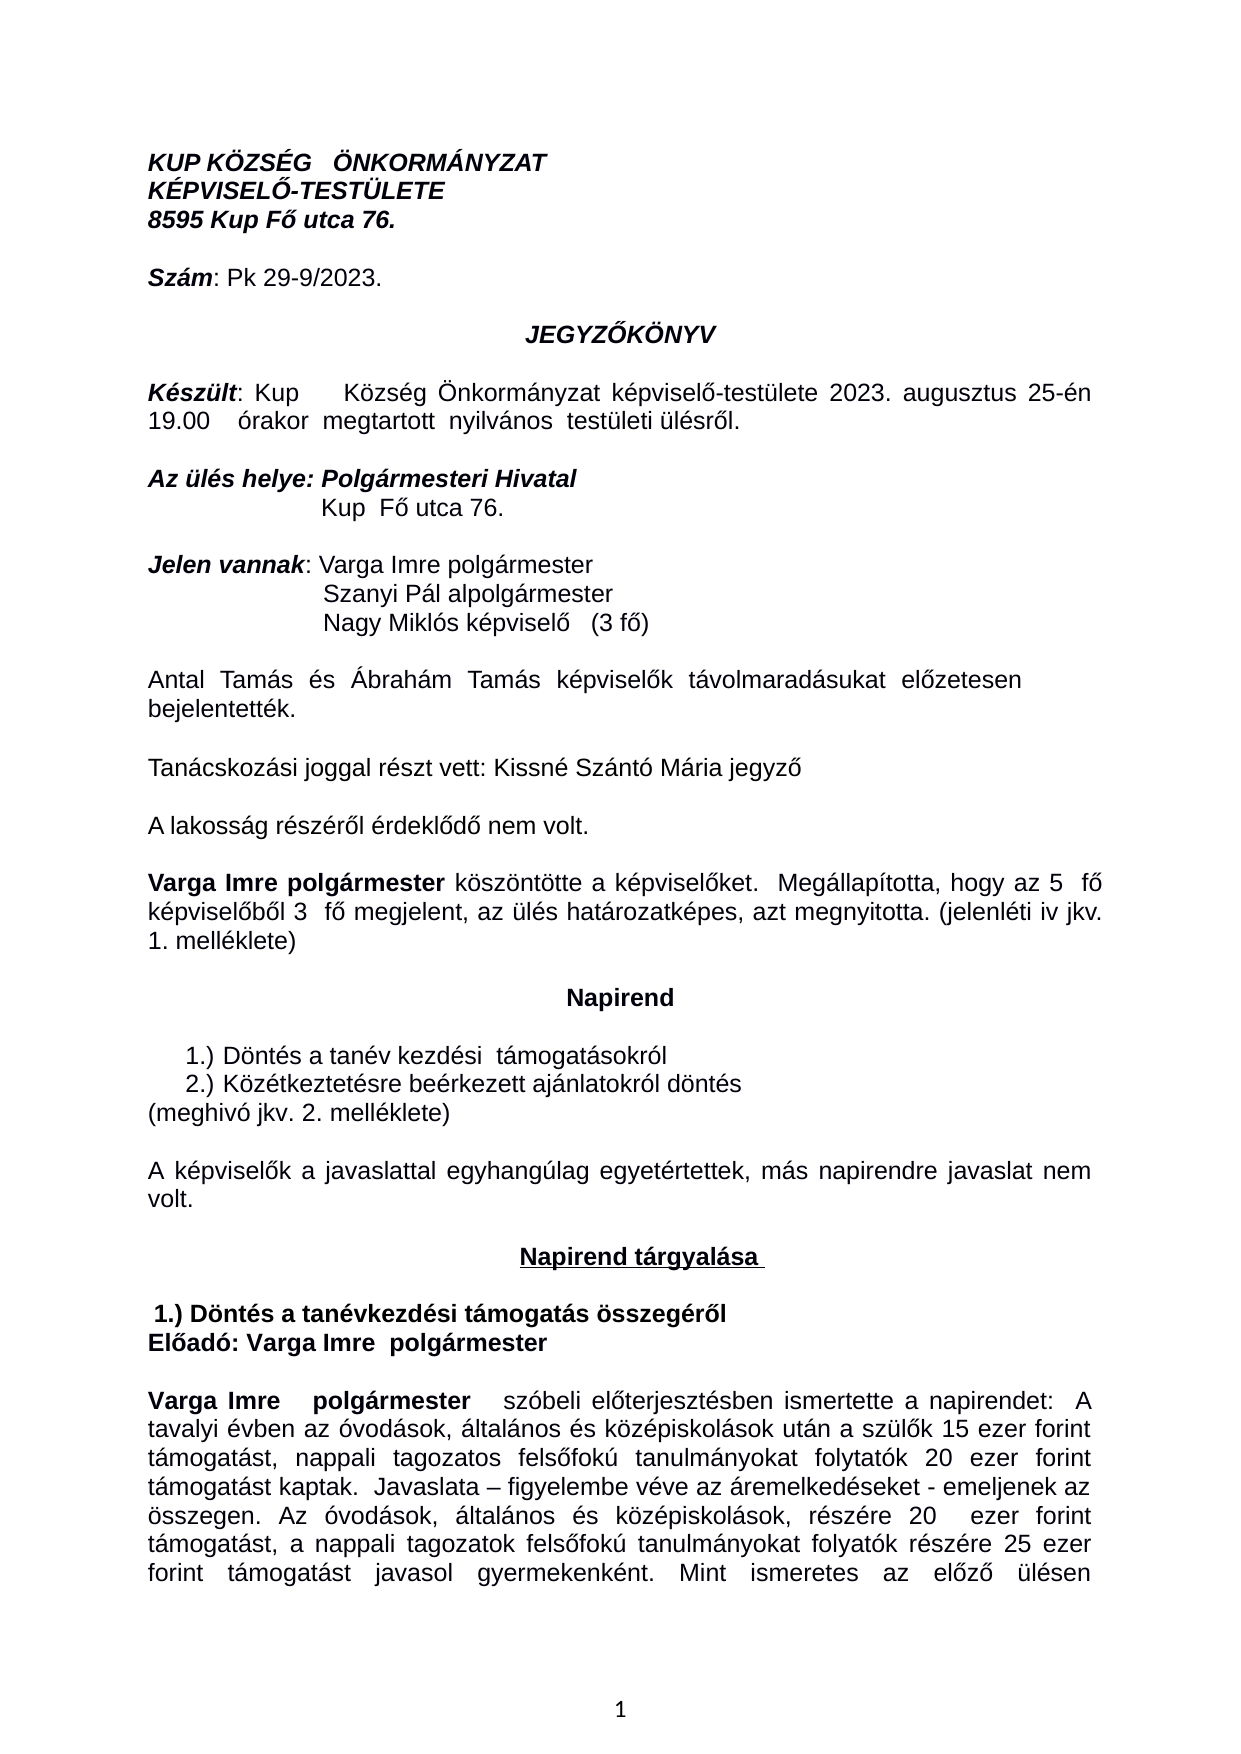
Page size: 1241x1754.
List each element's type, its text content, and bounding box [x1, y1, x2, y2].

text 8595 Kup Fő utca 76. [148, 205, 1093, 234]
list 1.) Döntés a tanévkezdési támogatás összegéről [153, 1299, 1093, 1328]
text (meghivó jkv. 2. melléklete) [148, 1098, 1093, 1127]
list Közétkeztetésre beérkezett ajánlatokról döntés [185, 1069, 1093, 1098]
text Előadó: Varga Imre polgármester [148, 1328, 1093, 1357]
text Varga Imre polgármester köszöntötte a képviselőket. Megállapította, hogy az 5 fő képviselőből 3 fő megjelent, az ülés határozatképes, azt megnyitotta. (jelenléti iv jkv. 1. melléklete) [148, 868, 1104, 954]
text Jelen vannak: Varga Imre polgármester [148, 550, 1023, 579]
text A képviselők a javaslattal egyhangúlag egyetértettek, más napirendre javaslat nem volt. [148, 1156, 1093, 1213]
text Szanyi Pál alpolgármester [148, 579, 1023, 608]
text Szám: Pk 29-9/2023. [148, 263, 1093, 291]
text Jegyzőkönyv [148, 320, 1093, 349]
text Nagy Miklós képviselő (3 fő) [148, 608, 1023, 636]
text Antal Tamás és Ábrahám Tamás képviselők távolmaradásukat előzetesen bejelentették. [148, 665, 1023, 723]
text Az ülés helye: Polgármesteri Hivatal [148, 464, 1093, 493]
text KUP KÖZSÉG ÖNKORMÁNYZAT [148, 148, 1093, 176]
text Tanácskozási joggal részt vett: Kissné Szántó Mária jegyző [148, 753, 1023, 782]
list Döntés a tanév kezdési támogatásokról [185, 1041, 1093, 1069]
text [148, 1386, 1093, 1587]
text Napirend tárgyalása [185, 1242, 1093, 1271]
text KÉPVISELŐ-TESTÜLETE [148, 176, 1093, 205]
text Kup Fő utca 76. [148, 493, 1093, 521]
text A lakosság részéről érdeklődő nem volt. [148, 811, 1023, 839]
text Napirend [148, 983, 1093, 1012]
text Készült: Kup Község Önkormányzat képviselő-testülete 2023. augusztus 25-én 19.00 órakor megtartott nyilvános testületi ülésről. [148, 378, 1093, 435]
